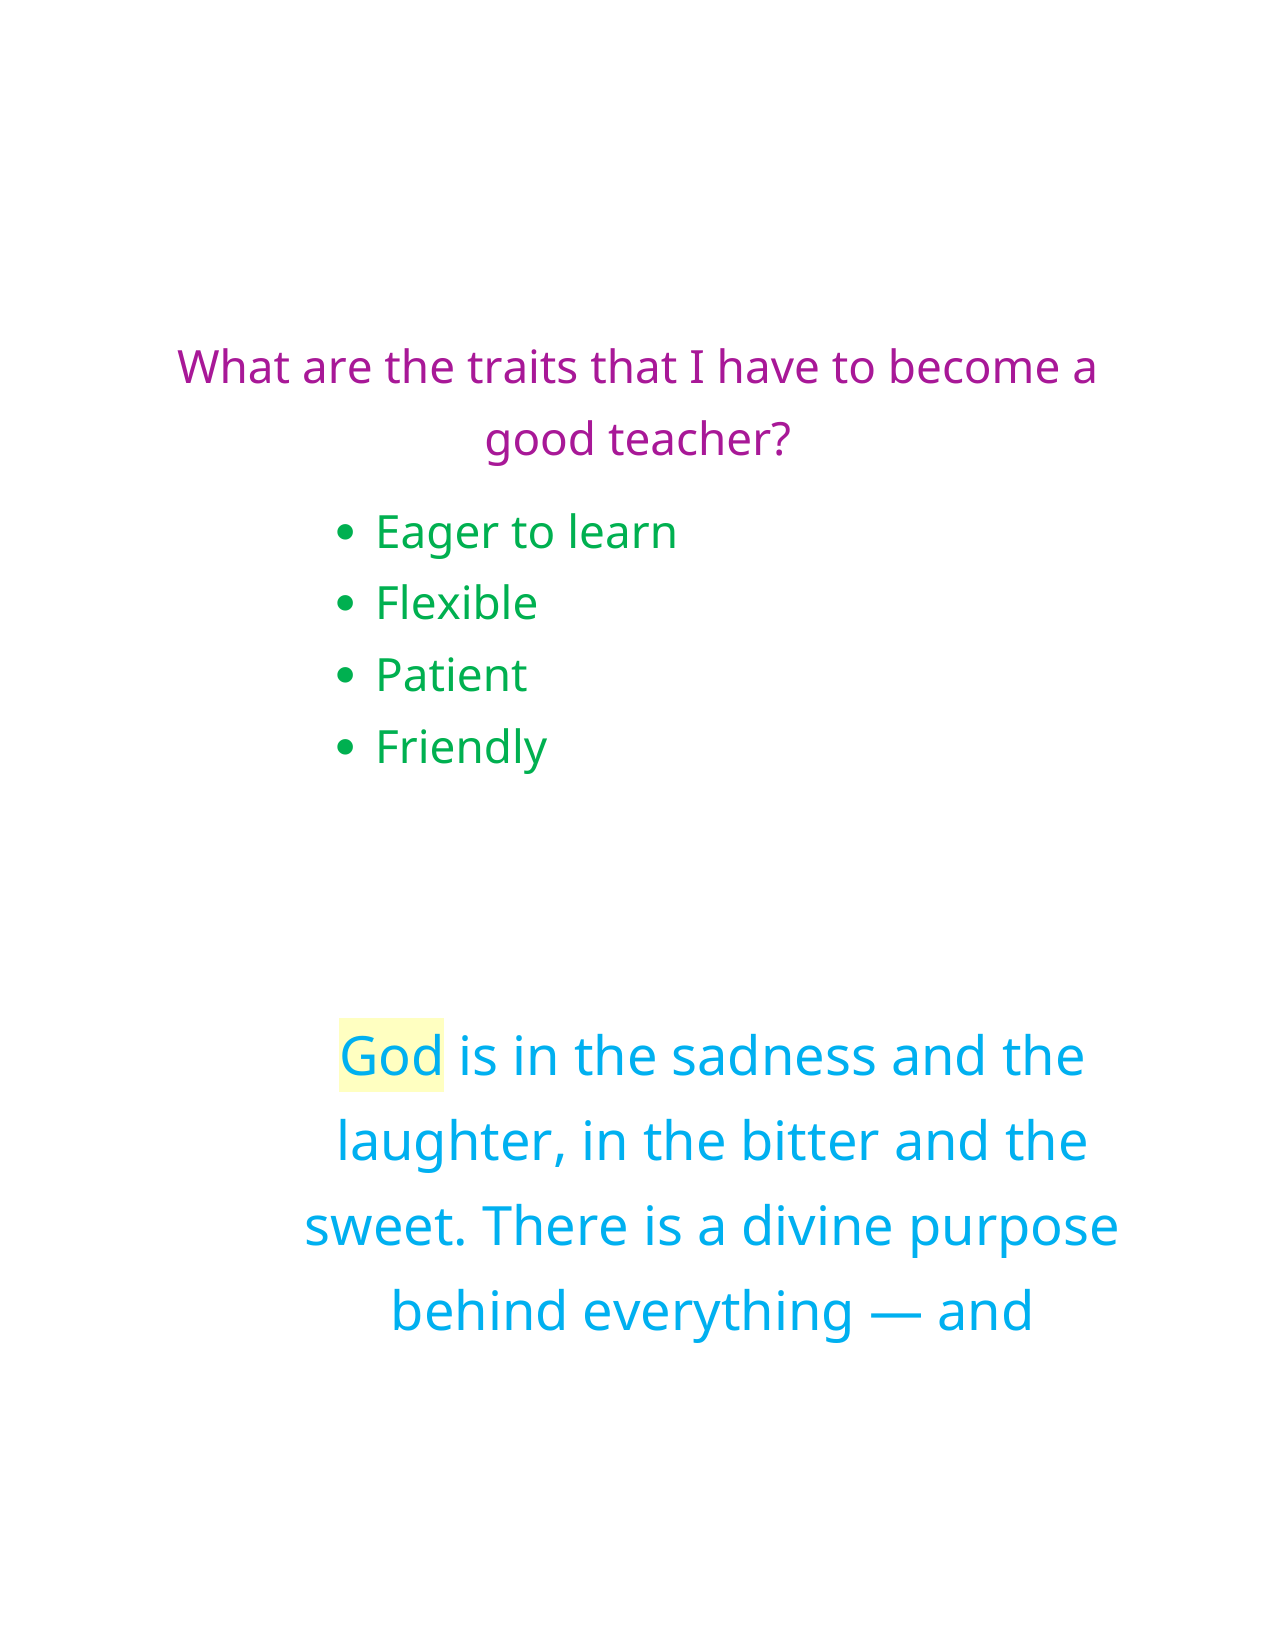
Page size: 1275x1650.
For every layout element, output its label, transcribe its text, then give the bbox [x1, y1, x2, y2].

list Eager to learn [337, 499, 1125, 562]
list Flexible [337, 571, 1125, 633]
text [300, 1018, 1125, 1346]
text What are the traits that I have to become a good teacher? [150, 335, 1125, 469]
list Patient [337, 642, 1125, 705]
list Friendly [337, 714, 1125, 777]
